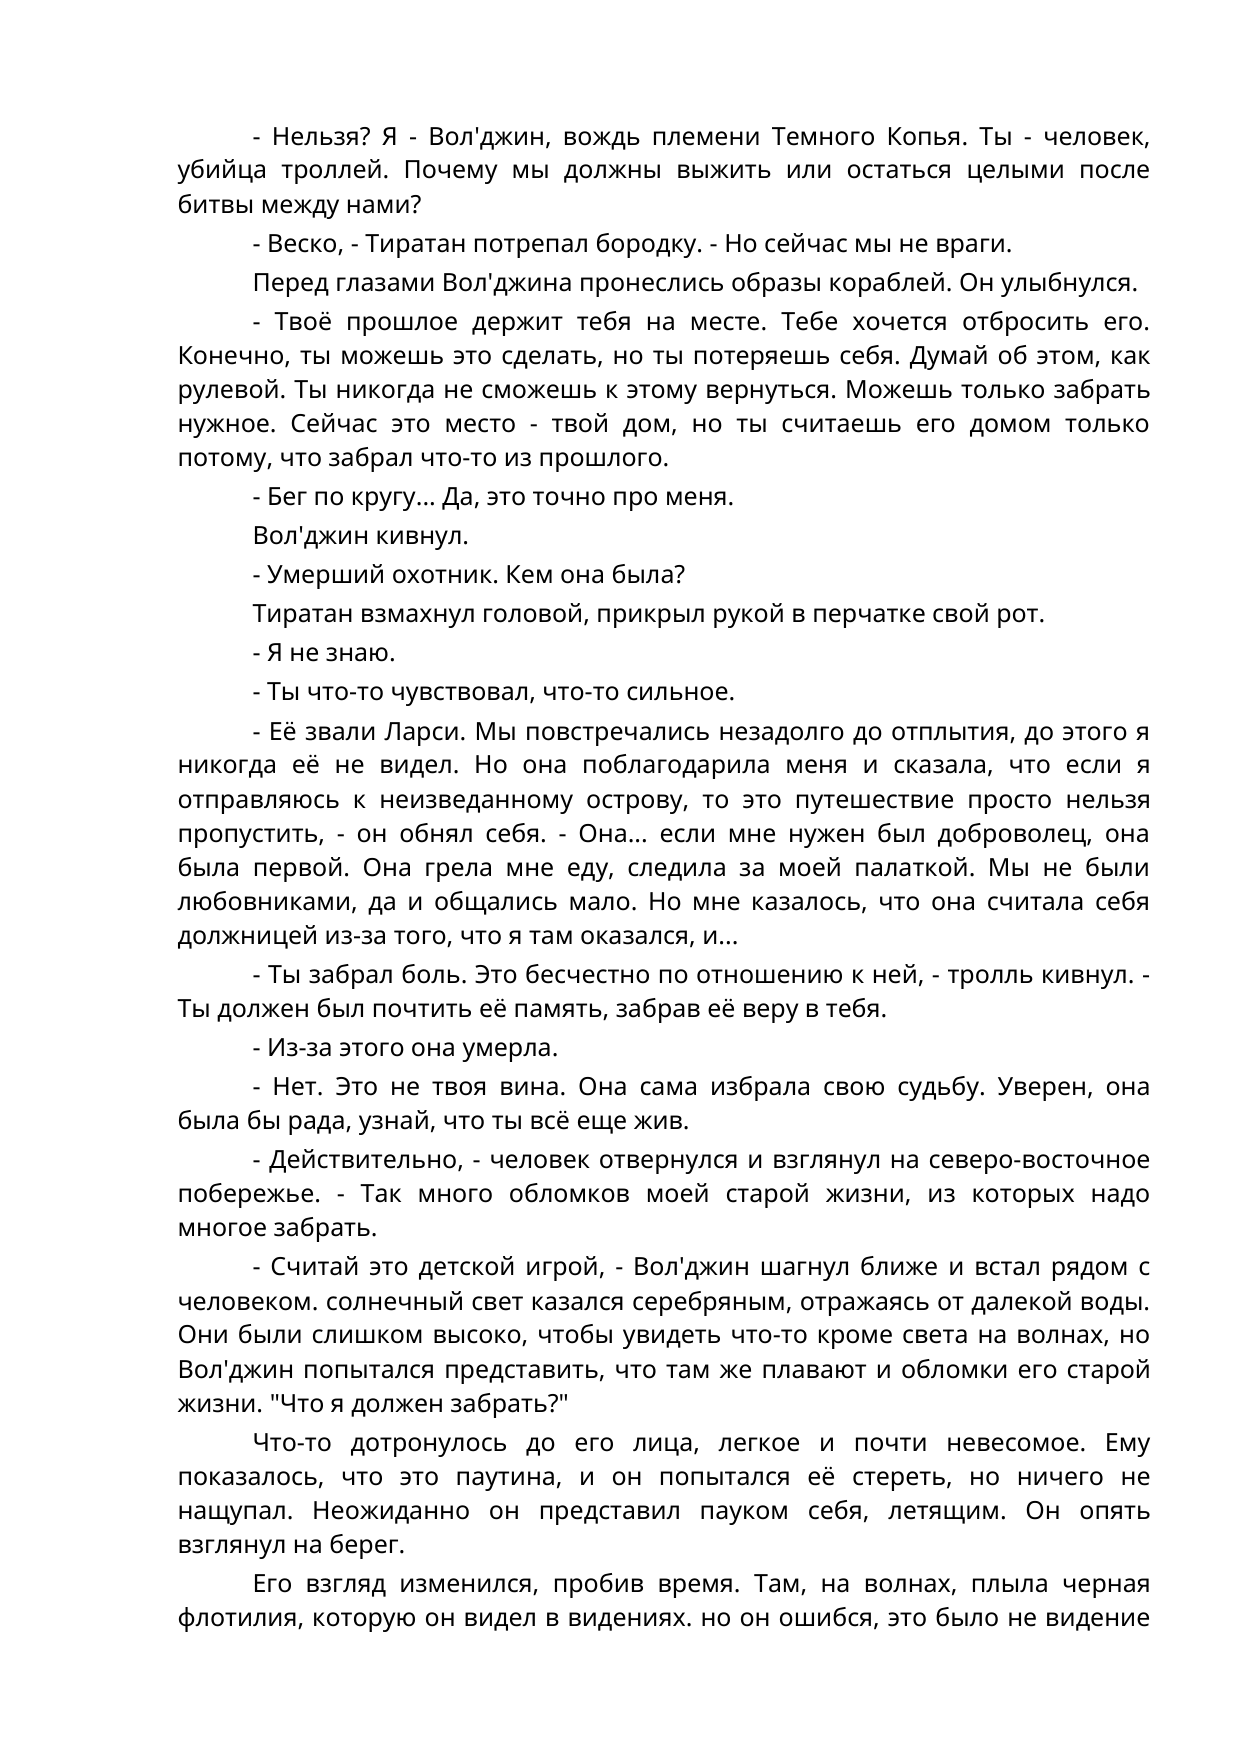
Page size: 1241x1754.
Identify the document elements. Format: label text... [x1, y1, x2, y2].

text Что-то дотронулось до его лица, легкое и почти невесомое. Ему показалось, что это паутина, и он попытался её стереть, но ничего не нащупал. Неожиданно он представил пауком себя, летящим. Он опять взглянул на берег. [177, 1424, 1152, 1561]
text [177, 1566, 1152, 1634]
text - Нельзя? Я - Вол'джин, вождь племени Темного Копья. Ты - человек, убийца троллей. Почему мы должны выжить или остаться целыми после битвы между нами? [177, 118, 1152, 220]
text - Действительно, - человек отвернулся и взглянул на северо-восточное побережье. - Так много обломков моей старой жизни, из которых надо многое забрать. [177, 1142, 1152, 1244]
text - Нет. Это не твоя вина. Она сама избрала свою судьбу. Уверен, она была бы рада, узнай, что ты всё еще жив. [177, 1069, 1152, 1137]
text - Я не знаю. [177, 635, 1152, 669]
text - Веско, - Тиратан потрепал бородку. - Но сейчас мы не враги. [177, 225, 1152, 259]
text - Ты что-то чувствовал, что-то сильное. [177, 674, 1152, 708]
text - Бег по кругу... Да, это точно про меня. [177, 479, 1152, 513]
text - Считай это детской игрой, - Вол'джин шагнул ближе и встал рядом с человеком. солнечный свет казался серебряным, отражаясь от далекой воды. Они были слишком высоко, чтобы увидеть что-то кроме света на волнах, но Вол'джин попытался представить, что там же плавают и обломки его старой жизни. "Что я должен забрать?" [177, 1249, 1152, 1419]
text Тиратан взмахнул головой, прикрыл рукой в перчатке свой рот. [177, 596, 1152, 630]
text Вол'джин кивнул. [177, 518, 1152, 552]
text - Твоё прошлое держит тебя на месте. Тебе хочется отбросить его. Конечно, ты можешь это сделать, но ты потеряешь себя. Думай об этом, как рулевой. Ты никогда не сможешь к этому вернуться. Можешь только забрать нужное. Сейчас это место - твой дом, но ты считаешь его домом только потому, что забрал что-то из прошлого. [177, 303, 1152, 474]
text - Умерший охотник. Кем она была? [177, 557, 1152, 591]
text - Из-за этого она умерла. [177, 1030, 1152, 1064]
text - Её звали Ларси. Мы повстречались незадолго до отплытия, до этого я никогда её не видел. Но она поблагодарила меня и сказала, что если я отправляюсь к неизведанному острову, то это путешествие просто нельзя пропустить, - он обнял себя. - Она... если мне нужен был доброволец, она была первой. Она грела мне еду, следила за моей палаткой. Мы не были любовниками, да и общались мало. Но мне казалось, что она считала себя должницей из-за того, что я там оказался, и... [177, 713, 1152, 952]
text Перед глазами Вол'джина пронеслись образы кораблей. Он улыбнулся. [177, 264, 1152, 298]
text - Ты забрал боль. Это бесчестно по отношению к ней, - тролль кивнул. - Ты должен был почтить её память, забрав её веру в тебя. [177, 957, 1152, 1025]
